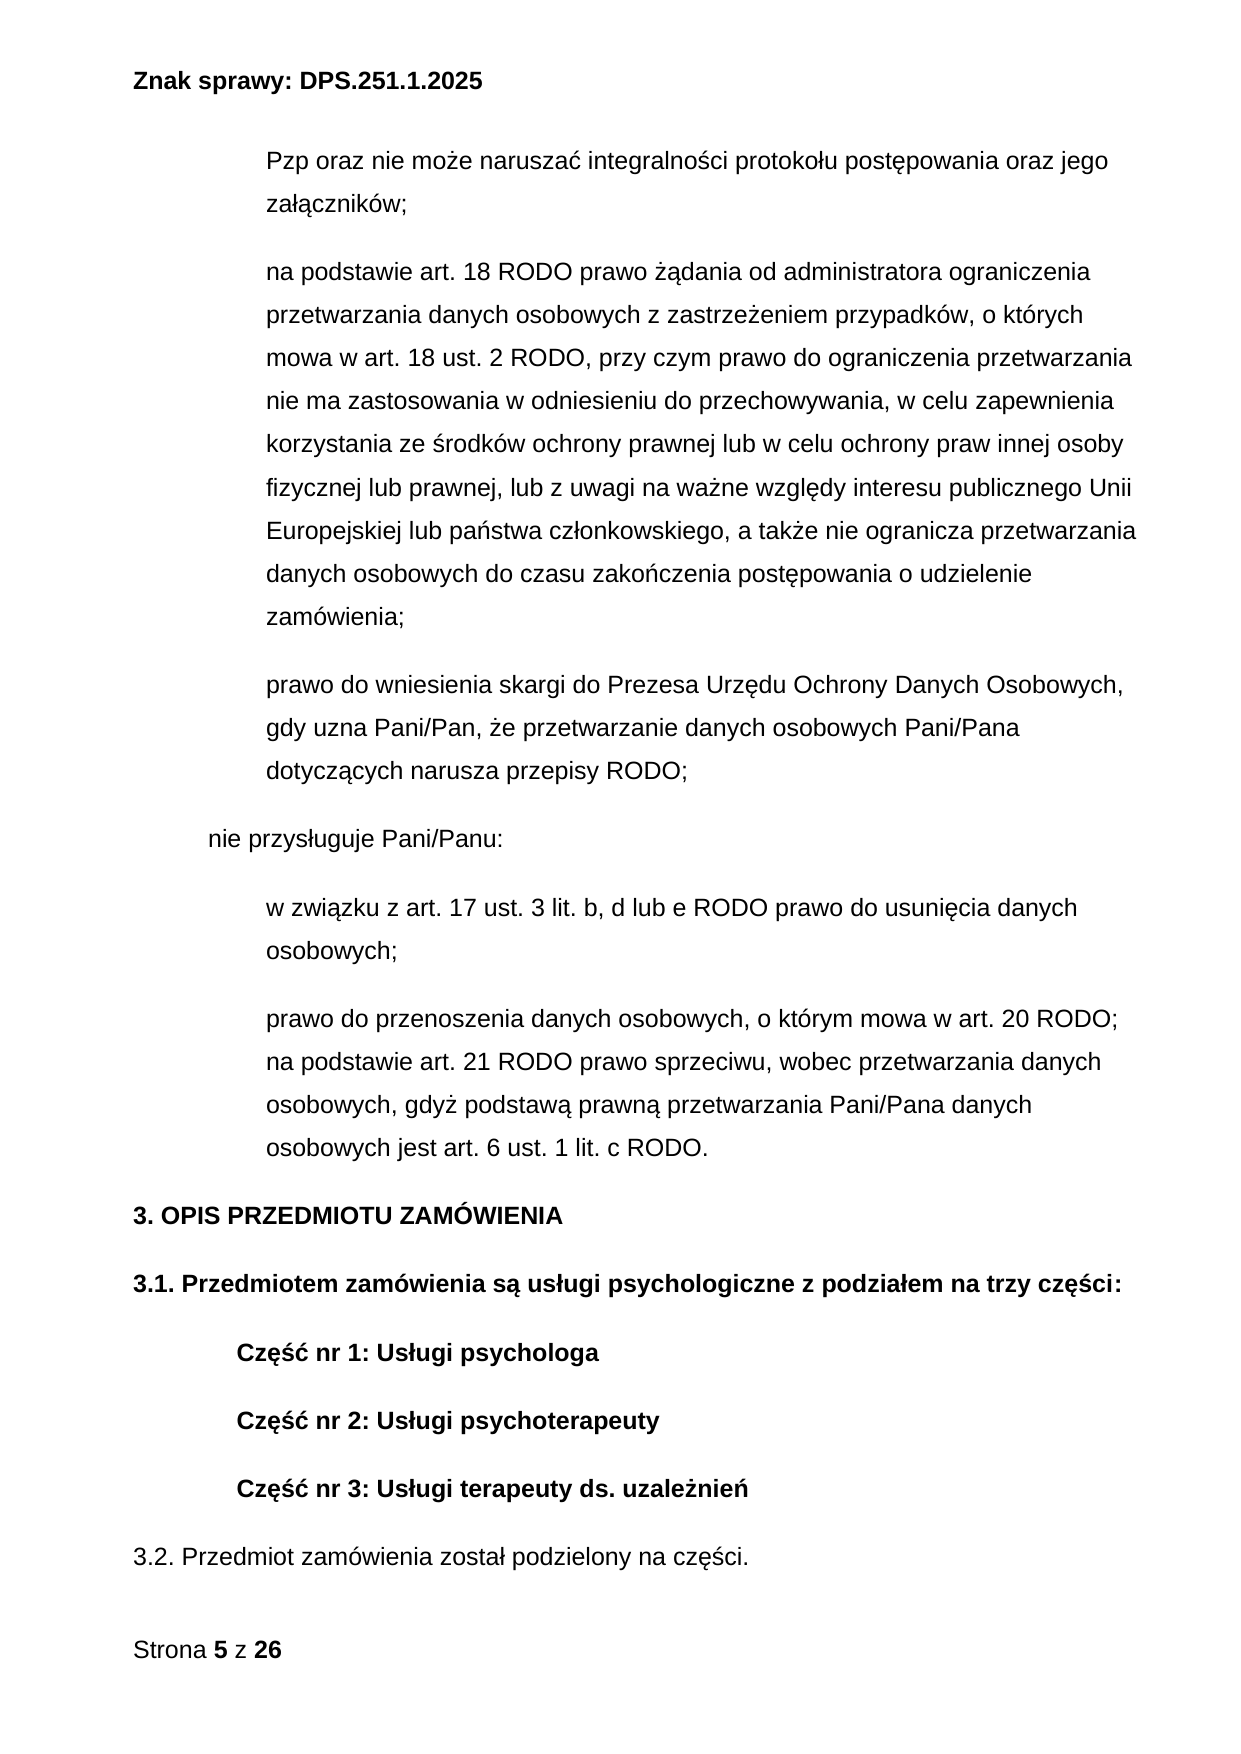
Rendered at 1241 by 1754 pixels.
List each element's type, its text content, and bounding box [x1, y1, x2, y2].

list Część nr 2: Usługi psychoterapeuty [236, 1406, 1140, 1434]
text 3.1. Przedmiotem zamówienia są usługi psychologiczne z podziałem na trzy części: [133, 1269, 1140, 1298]
list Część nr 1: Usługi psychologa [236, 1338, 1140, 1366]
text prawo do przenoszenia danych osobowych, o którym mowa w art. 20 RODO; na podstawie art. 21 RODO prawo sprzeciwu, wobec przetwarzania danych osobowych, gdyż podstawą prawną przetwarzania Pani/Pana danych osobowych jest art. 6 ust. 1 lit. c RODO. [266, 1004, 1140, 1162]
text nie przysługuje Pani/Panu: [208, 824, 1140, 853]
text prawo do wniesienia skargi do Prezesa Urzędu Ochrony Danych Osobowych, gdy uzna Pani/Pan, że przetwarzanie danych osobowych Pani/Pana dotyczących narusza przepisy RODO; [266, 670, 1140, 785]
text na podstawie art. 18 RODO prawo żądania od administratora ograniczenia przetwarzania danych osobowych z zastrzeżeniem przypadków, o których mowa w art. 18 ust. 2 RODO, przy czym prawo do ograniczenia przetwarzania nie ma zastosowania w odniesieniu do przechowywania, w celu zapewnienia korzystania ze środków ochrony prawnej lub w celu ochrony praw innej osoby fizycznej lub prawnej, lub z uwagi na ważne względy interesu publicznego Unii Europejskiej lub państwa członkowskiego, a także nie ogranicza przetwarzania danych osobowych do czasu zakończenia postępowania o udzielenie zamówienia; [266, 257, 1140, 631]
text 3.2. Przedmiot zamówienia został podzielony na części. [133, 1542, 1140, 1571]
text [266, 146, 1140, 218]
subtitle 3. OPIS PRZEDMIOTU ZAMÓWIENIA [133, 1201, 1140, 1230]
text w związku z art. 17 ust. 3 lit. b, d lub e RODO prawo do usunięcia danych osobowych; [266, 893, 1140, 964]
list Część nr 3: Usługi terapeuty ds. uzależnień [236, 1474, 1140, 1503]
